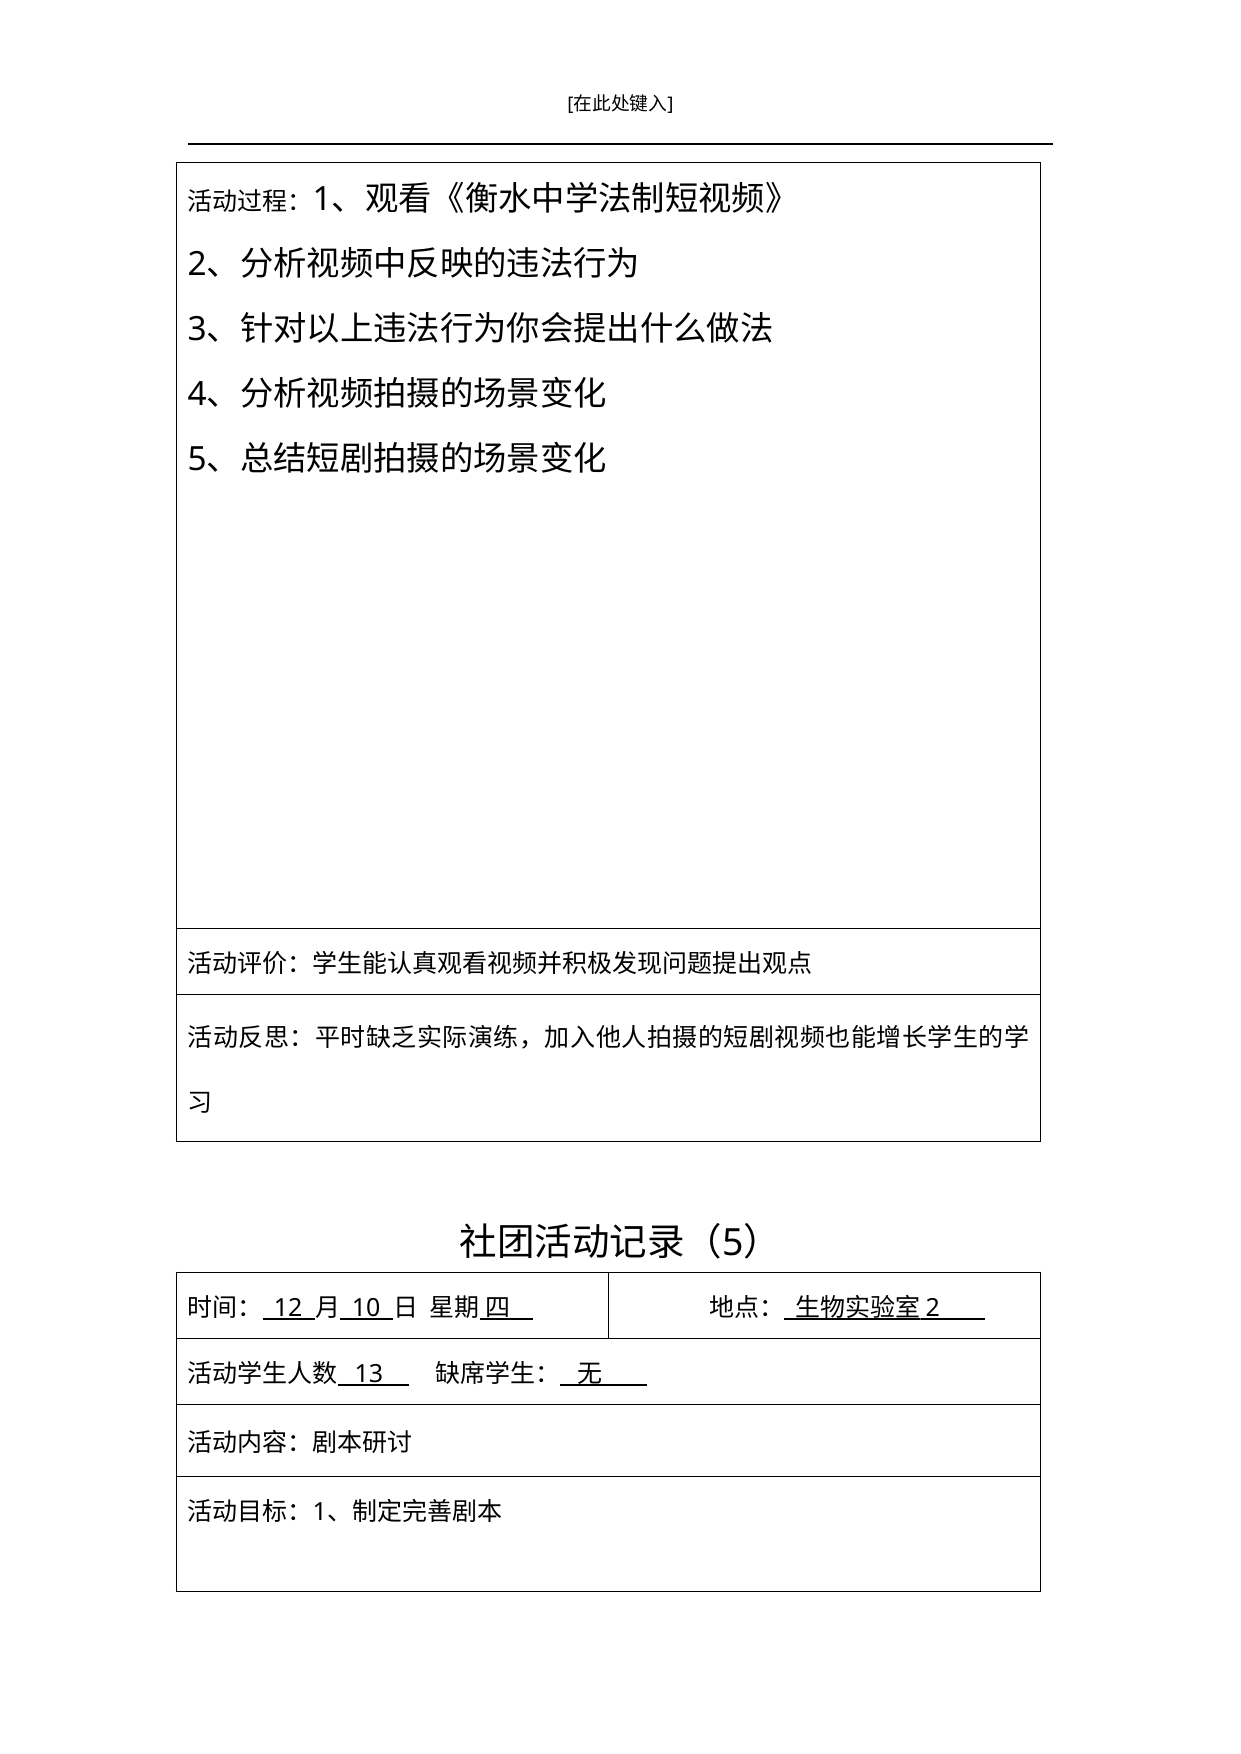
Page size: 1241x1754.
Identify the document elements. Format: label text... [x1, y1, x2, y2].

text 社团活动记录（5） [187, 1207, 1053, 1272]
table_cell 活动反思：平时缺乏实际演练，加入他人拍摄的短剧视频也能增长学生的学习 [177, 995, 1040, 1141]
table_cell 活动学生人数 13 缺席学生： 无 [177, 1339, 1040, 1404]
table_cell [177, 1477, 1040, 1591]
table_cell 活动评价：学生能认真观看视频并积极发现问题提出观点 [177, 929, 1040, 994]
table_header 时间： 12 月 10 日 星期 四 [177, 1273, 608, 1338]
table_cell 活动内容：剧本研讨 [177, 1405, 1040, 1476]
table_header 地点： 生物实验室2 [609, 1273, 1040, 1338]
table_cell 活动过程：1、观看《衡水中学法制短视频》 2、分析视频中反映的违法行为 3、针对以上违法行为你会提出什么做法 4、分析视频拍摄的场景变化 5、总结短剧拍摄的场景变化 [177, 163, 1040, 928]
